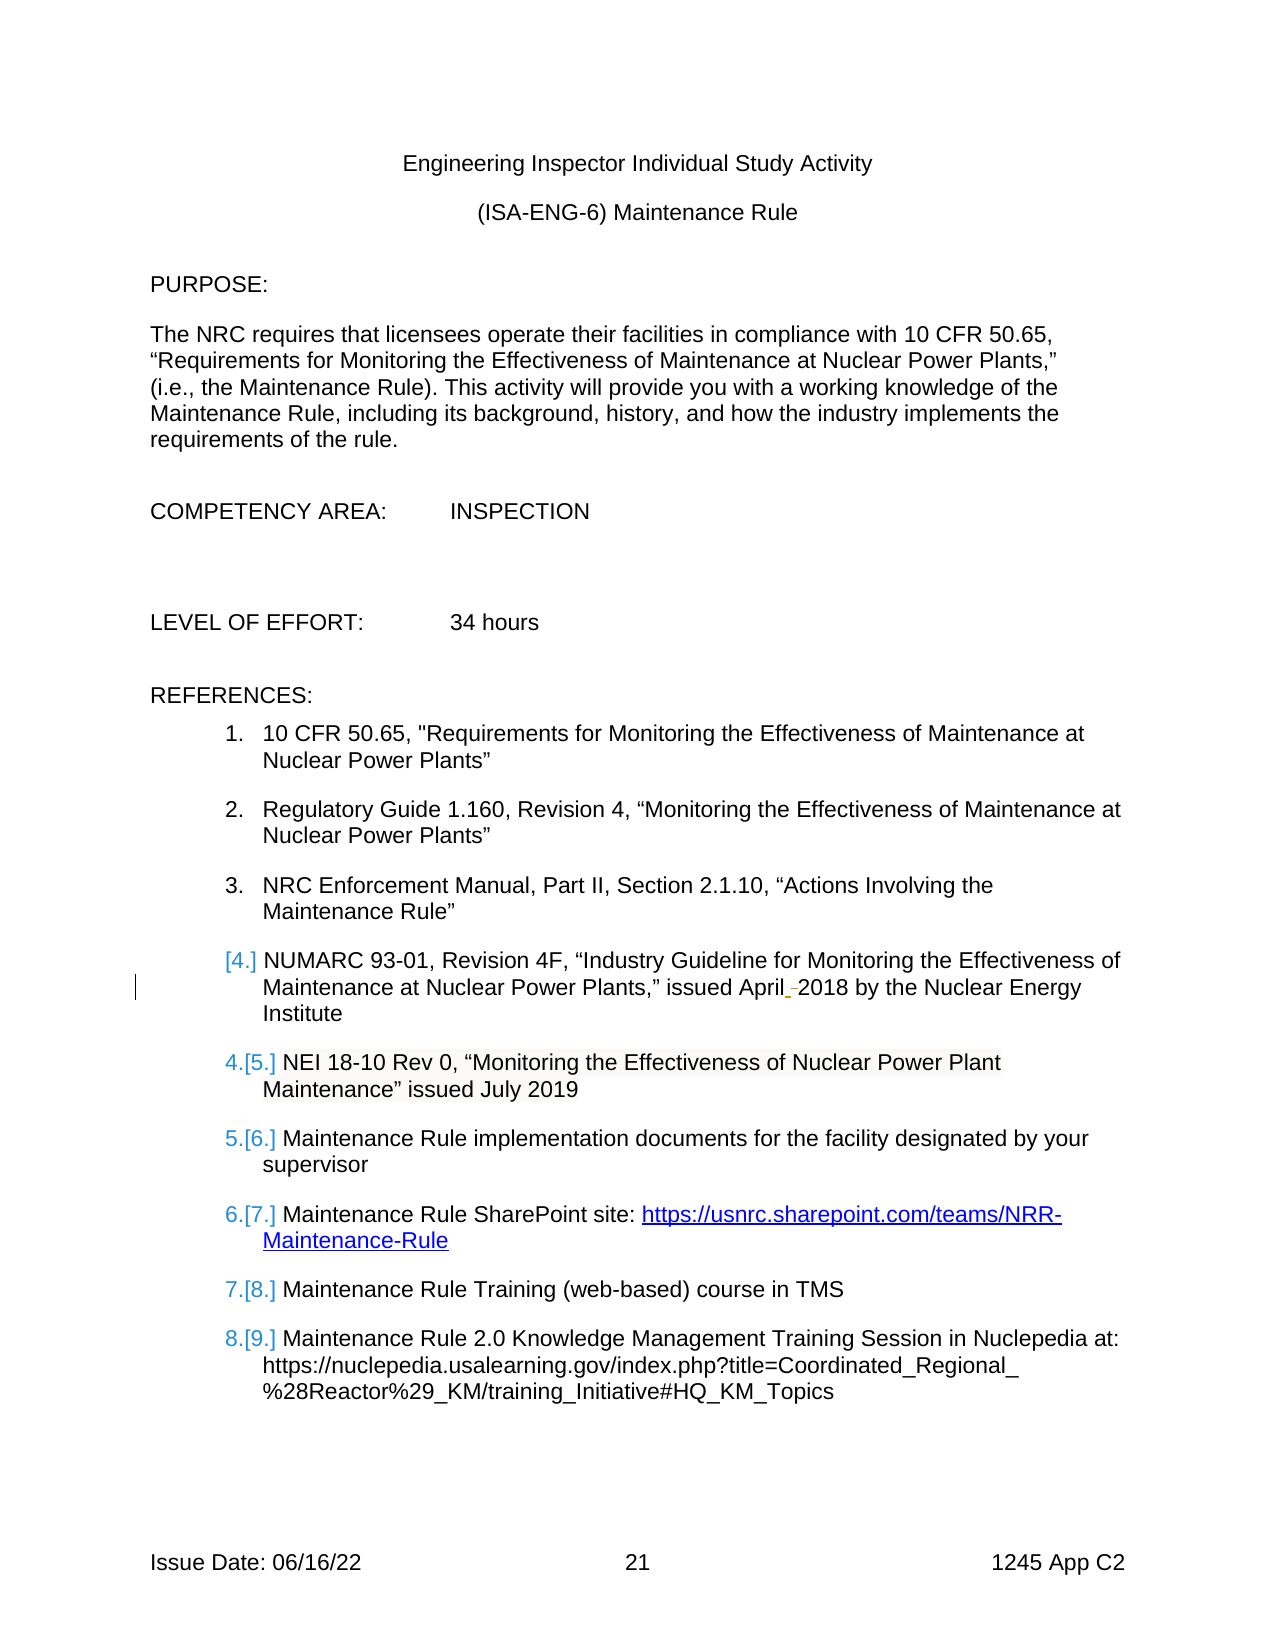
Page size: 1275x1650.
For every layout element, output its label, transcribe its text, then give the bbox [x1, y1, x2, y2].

list NUMARC 93-01, Revision 4F, “Industry Guideline for Monitoring the Effectiveness of Maintenance at Nuclear Power Plants,” issued April2018 by the Nuclear Energy Institute [225, 947, 1125, 1026]
text Engineering Inspector Individual Study Activity [150, 150, 1125, 176]
list Regulatory Guide 1.160, Revision 4, “Monitoring the Effectiveness of Maintenance at Nuclear Power Plants” [225, 796, 1125, 849]
list Maintenance Rule Training (web-based) course in TMS [225, 1276, 1125, 1302]
text REFERENCES: [150, 682, 1125, 708]
list NEI 18-10 Rev 0, “Monitoring the Effectiveness of Nuclear Power Plant Maintenance” issued July 2019 [578, 1049, 1125, 1102]
text The NRC requires that licensees operate their facilities in compliance with 10 CFR 50.65, “Requirements for Monitoring the Effectiveness of Maintenance at Nuclear Power Plants,” (i.e., the Maintenance Rule). This activity will provide you with a working knowledge of the Maintenance Rule, including its background, history, and how the industry implements the requirements of the rule. [150, 321, 1125, 452]
text (ISA-ENG-6) Maintenance Rule [150, 199, 1125, 226]
text PURPOSE: [150, 271, 1125, 298]
list Maintenance Rule implementation documents for the facility designated by your supervisor [225, 1125, 1125, 1178]
list Maintenance Rule 2.0 Knowledge Management Training Session in Nuclepedia at: https://nuclepedia.usalearning.gov/index.php?title=Coordinated_Regional_%28Reactor%29_KM/training_Initiative#HQ_KM_Topics [225, 1325, 1125, 1404]
list 10 CFR 50.65, "Requirements for Monitoring the Effectiveness of Maintenance at Nuclear Power Plants” [225, 720, 1125, 773]
text COMPETENCY AREA: INSPECTION [150, 498, 1125, 525]
list Maintenance Rule SharePoint site: https://usnrc.sharepoint.com/teams/NRR-Maintenance-Rule [225, 1201, 1125, 1253]
text LEVEL OF EFFORT: 34 hours [150, 609, 1125, 636]
list NRC Enforcement Manual, Part II, Section 2.1.10, “Actions Involving the Maintenance Rule” [225, 872, 1125, 924]
